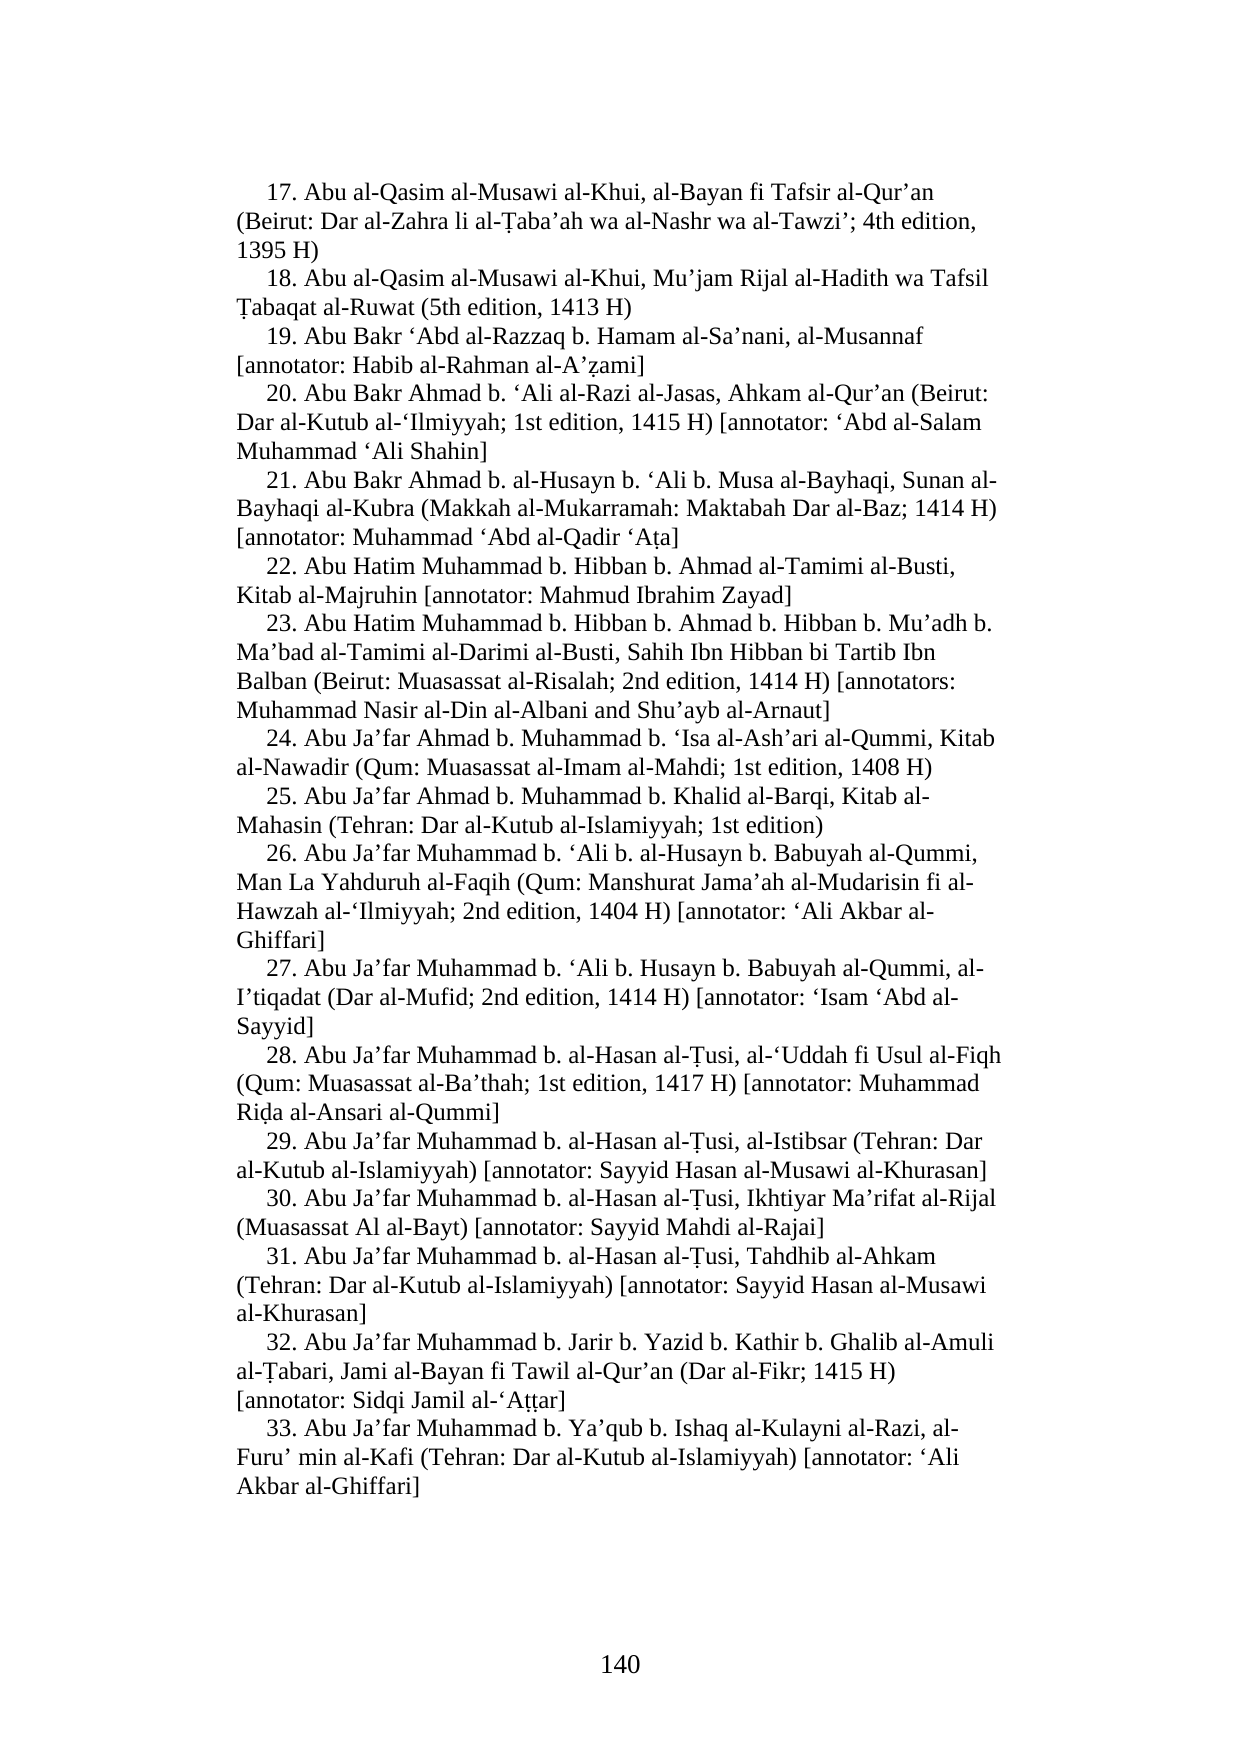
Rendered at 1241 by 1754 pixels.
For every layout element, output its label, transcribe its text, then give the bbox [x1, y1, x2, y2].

text 18. Abu al-Qasim al-Musawi al-Khui, Mu’jam Rijal al-Hadith wa Tafsil Ṭabaqat al-Ruwat (5th edition, 1413 H) [236, 263, 1004, 321]
text 19. Abu Bakr ‘Abd al-Razzaq b. Hamam al-Sa’nani, al-Musannaf [annotator: Habib al-Rahman al-A’ẓami] [236, 321, 1004, 378]
text 24. Abu Ja’far Ahmad b. Muhammad b. ‘Isa al-Ash’ari al-Qummi, Kitab al-Nawadir (Qum: Muasassat al-Imam al-Mahdi; 1st edition, 1408 H) [236, 723, 1004, 781]
text 20. Abu Bakr Ahmad b. ‘Ali al-Razi al-Jasas, Ahkam al-Qur’an (Beirut: Dar al-Kutub al-‘Ilmiyyah; 1st edition, 1415 H) [annotator: ‘Abd al-Salam Muhammad ‘Ali Shahin] [236, 378, 1004, 465]
text 23. Abu Hatim Muhammad b. Hibban b. Ahmad b. Hibban b. Mu’adh b. Ma’bad al-Tamimi al-Darimi al-Busti, Sahih Ibn Hibban bi Tartib Ibn Balban (Beirut: Muasassat al-Risalah; 2nd edition, 1414 H) [annotators: Muhammad Nasir al-Din al-Albani and Shu’ayb al-Arnaut] [236, 608, 1004, 723]
text 33. Abu Ja’far Muhammad b. Ya’qub b. Ishaq al-Kulayni al-Razi, al-Furu’ min al-Kafi (Tehran: Dar al-Kutub al-Islamiyyah) [annotator: ‘Ali Akbar al-Ghiffari] [236, 1413, 1004, 1500]
text 30. Abu Ja’far Muhammad b. al-Hasan al-Ṭusi, Ikhtiyar Ma’rifat al-Rijal (Muasassat Al al-Bayt) [annotator: Sayyid Mahdi al-Rajai] [236, 1183, 1004, 1241]
text 25. Abu Ja’far Ahmad b. Muhammad b. Khalid al-Barqi, Kitab al-Mahasin (Tehran: Dar al-Kutub al-Islamiyyah; 1st edition) [236, 781, 1004, 838]
text 27. Abu Ja’far Muhammad b. ‘Ali b. Husayn b. Babuyah al-Qummi, al-I’tiqadat (Dar al-Mufid; 2nd edition, 1414 H) [annotator: ‘Isam ‘Abd al-Sayyid] [236, 953, 1004, 1040]
text 28. Abu Ja’far Muhammad b. al-Hasan al-Ṭusi, al-‘Uddah fi Usul al-Fiqh (Qum: Muasassat al-Ba’thah; 1st edition, 1417 H) [annotator: Muhammad Riḍa al-Ansari al-Qummi] [236, 1040, 1004, 1126]
text 17. Abu al-Qasim al-Musawi al-Khui, al-Bayan fi Tafsir al-Qur’an (Beirut: Dar al-Zahra li al-Ṭaba’ah wa al-Nashr wa al-Tawzi’; 4th edition, 1395 H) [236, 177, 1004, 263]
text 29. Abu Ja’far Muhammad b. al-Hasan al-Ṭusi, al-Istibsar (Tehran: Dar al-Kutub al-Islamiyyah) [annotator: Sayyid Hasan al-Musawi al-Khurasan] [236, 1126, 1004, 1183]
text 21. Abu Bakr Ahmad b. al-Husayn b. ‘Ali b. Musa al-Bayhaqi, Sunan al-Bayhaqi al-Kubra (Makkah al-Mukarramah: Maktabah Dar al-Baz; 1414 H) [annotator: Muhammad ‘Abd al-Qadir ‘Aṭa] [236, 465, 1004, 551]
text 22. Abu Hatim Muhammad b. Hibban b. Ahmad al-Tamimi al-Busti, Kitab al-Majruhin [annotator: Mahmud Ibrahim Zayad] [236, 551, 1004, 608]
text 26. Abu Ja’far Muhammad b. ‘Ali b. al-Husayn b. Babuyah al-Qummi, Man La Yahduruh al-Faqih (Qum: Manshurat Jama’ah al-Mudarisin fi al-Hawzah al-‘Ilmiyyah; 2nd edition, 1404 H) [annotator: ‘Ali Akbar al-Ghiffari] [236, 838, 1004, 953]
text 31. Abu Ja’far Muhammad b. al-Hasan al-Ṭusi, Tahdhib al-Ahkam (Tehran: Dar al-Kutub al-Islamiyyah) [annotator: Sayyid Hasan al-Musawi al-Khurasan] [236, 1241, 1004, 1327]
text 32. Abu Ja’far Muhammad b. Jarir b. Yazid b. Kathir b. Ghalib al-Amuli al-Ṭabari, Jami al-Bayan fi Tawil al-Qur’an (Dar al-Fikr; 1415 H) [annotator: Sidqi Jamil al-‘Aṭṭar] [236, 1327, 1004, 1413]
